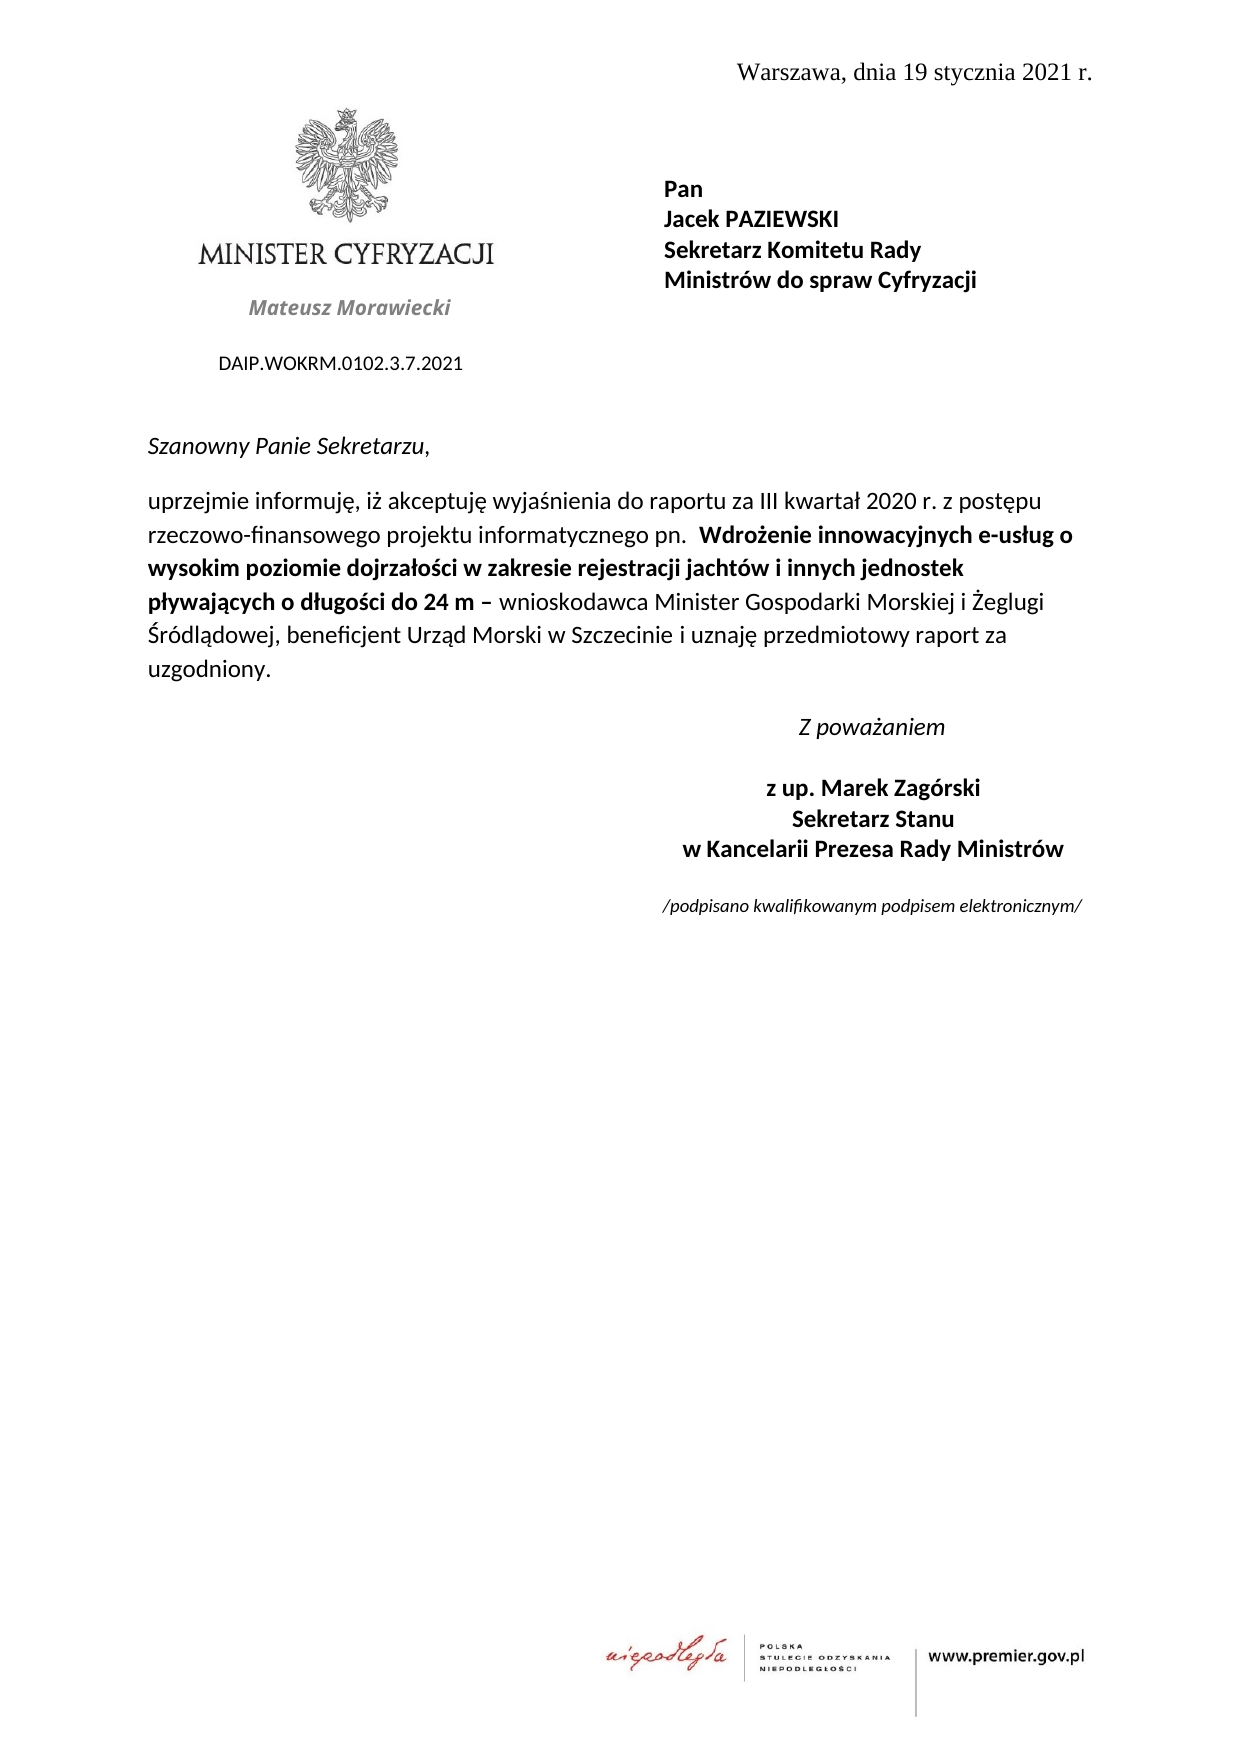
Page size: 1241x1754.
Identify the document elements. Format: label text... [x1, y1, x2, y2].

text w Kancelarii Prezesa Rady Ministrów [654, 834, 1092, 864]
text Sekretarz Stanu [654, 803, 1092, 834]
text Z poważaniem [654, 712, 1092, 742]
text uprzejmie informuję, iż akceptuję wyjaśnienia do raportu za III kwartał 2020 r. z postępu rzeczowo-finansowego projektu informatycznego pn. Wdrożenie innowacyjnych e-usług o wysokim poziomie dojrzałości w zakresie rejestracji jachtów i innych jednostek pływających o długości do 24 m – wnioskodawca Minister Gospodarki Morskiej i Żeglugi Śródlądowej, beneficjent Urząd Morski w Szczecinie i uznaję przedmiotowy raport za uzgodniony. [148, 485, 1092, 683]
text Ministrów do spraw Cyfryzacji [664, 264, 1092, 295]
picture [183, 88, 512, 283]
text Szanowny Panie Sekretarzu, [148, 332, 1092, 460]
text Sekretarz Komitetu Rady [664, 234, 1092, 264]
text Pan [664, 173, 1092, 203]
text /podpisano kwalifikowanym podpisem elektronicznym/ [654, 895, 1092, 918]
picture [584, 1621, 1088, 1724]
text Jacek PAZIEWSKI [664, 203, 1092, 234]
text z up. Marek Zagórski [654, 773, 1092, 803]
